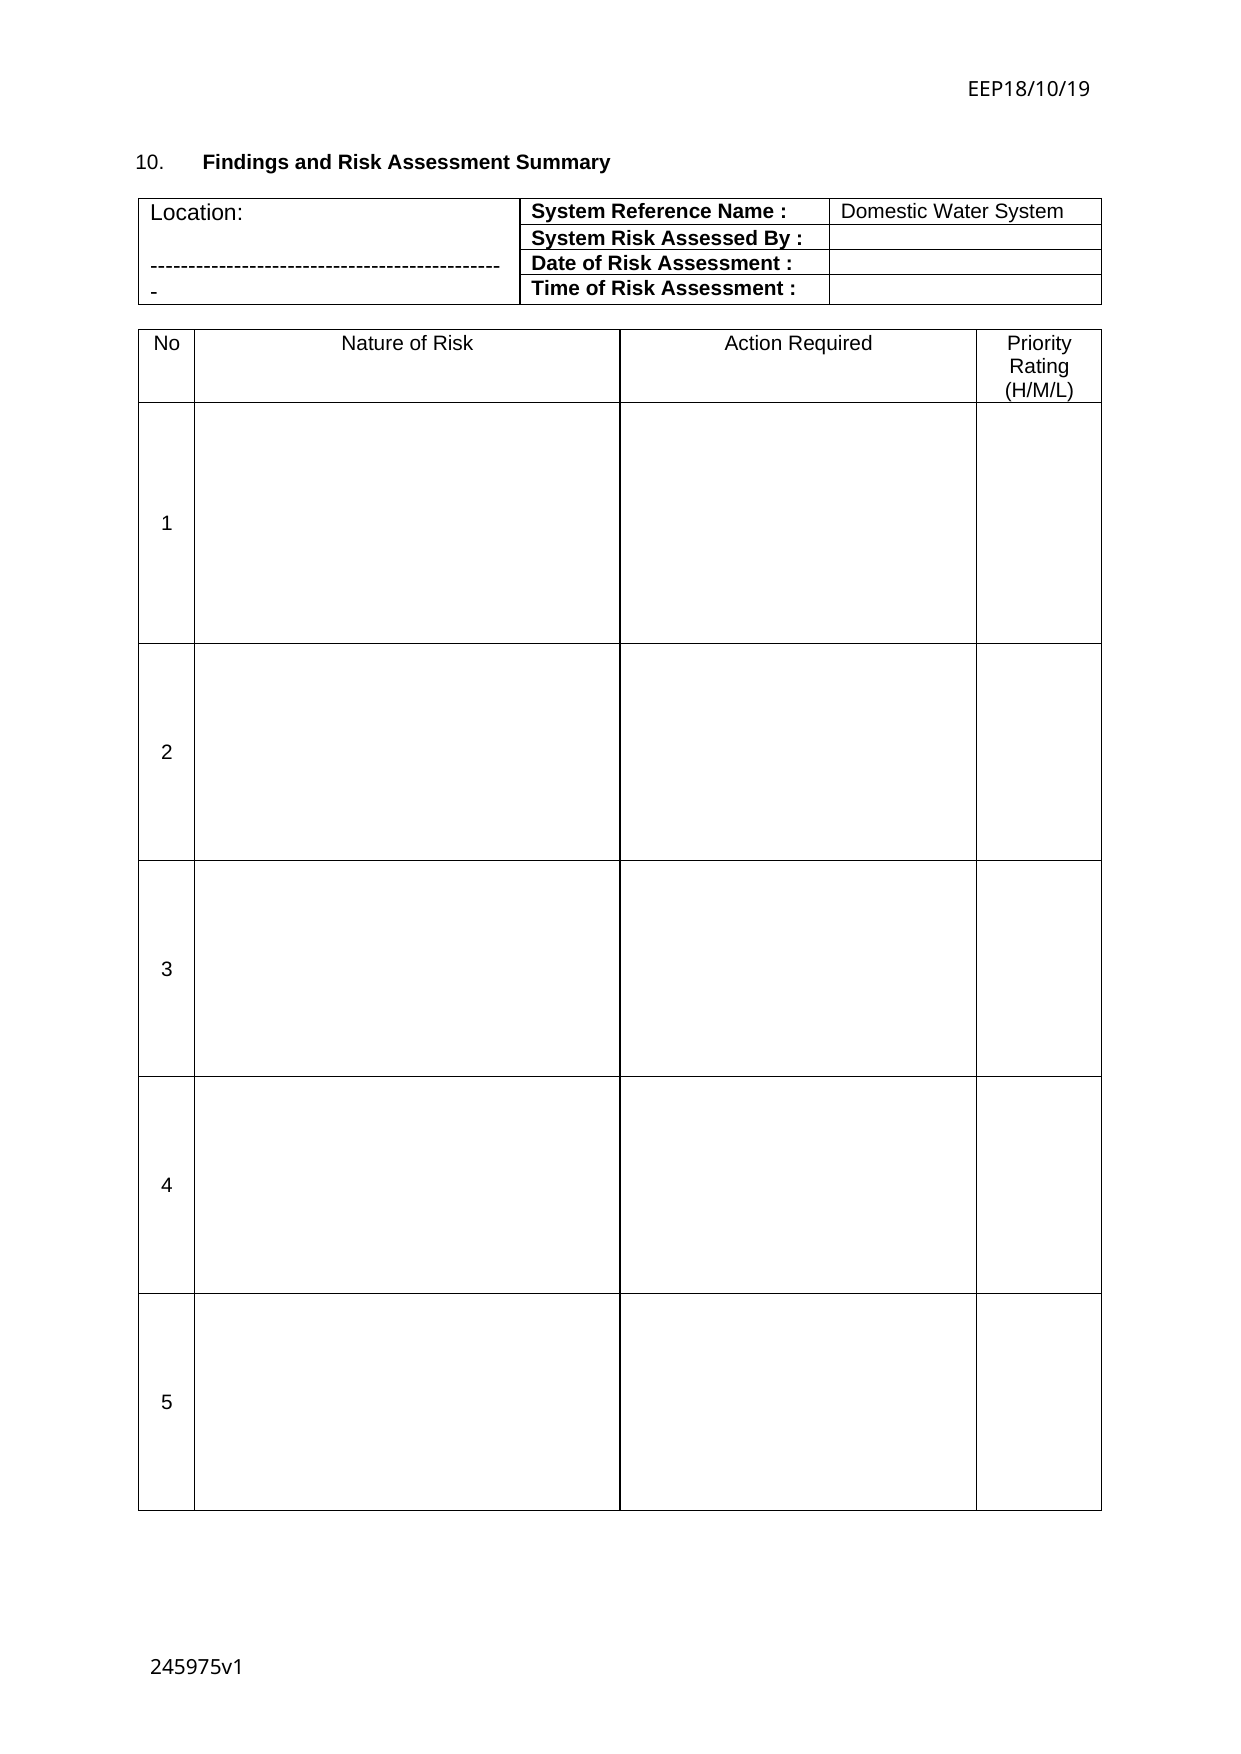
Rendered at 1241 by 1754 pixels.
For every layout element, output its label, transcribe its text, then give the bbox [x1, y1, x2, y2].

table_header System Reference Name : [521, 199, 829, 224]
table_cell [977, 861, 1101, 1076]
table_cell [195, 403, 619, 643]
table_cell Time of Risk Assessment : [521, 275, 829, 304]
table_cell [621, 1294, 976, 1509]
table_header Domestic Water System [830, 199, 1101, 224]
table_cell 1 [139, 403, 194, 643]
table_cell [830, 275, 1101, 304]
table_cell [830, 225, 1101, 249]
table_cell [830, 250, 1101, 274]
list Findings and Risk Assessment Summary [135, 150, 1090, 174]
table_cell [977, 1294, 1101, 1509]
table_cell 2 [139, 644, 194, 859]
table_cell 5 [139, 1294, 194, 1509]
table_header No [139, 330, 194, 402]
table_cell [195, 1294, 619, 1509]
table_header Action Required [621, 330, 976, 402]
table_cell [195, 644, 619, 859]
table_header Location: ----------------------------------------------- [139, 199, 519, 304]
table_header Priority Rating (H/M/L) [977, 330, 1101, 402]
table_cell [621, 861, 976, 1076]
table_cell [977, 403, 1101, 643]
table_header Nature of Risk [195, 330, 619, 402]
table_cell 3 [139, 861, 194, 1076]
table_cell [621, 644, 976, 859]
table_cell [195, 1077, 619, 1293]
table_cell [195, 861, 619, 1076]
table_cell Date of Risk Assessment : [521, 250, 829, 274]
table_cell [621, 1077, 976, 1293]
table_cell [977, 1077, 1101, 1293]
table_cell System Risk Assessed By : [521, 225, 829, 249]
table_cell [621, 403, 976, 643]
table_cell 4 [139, 1077, 194, 1293]
table_cell [977, 644, 1101, 859]
